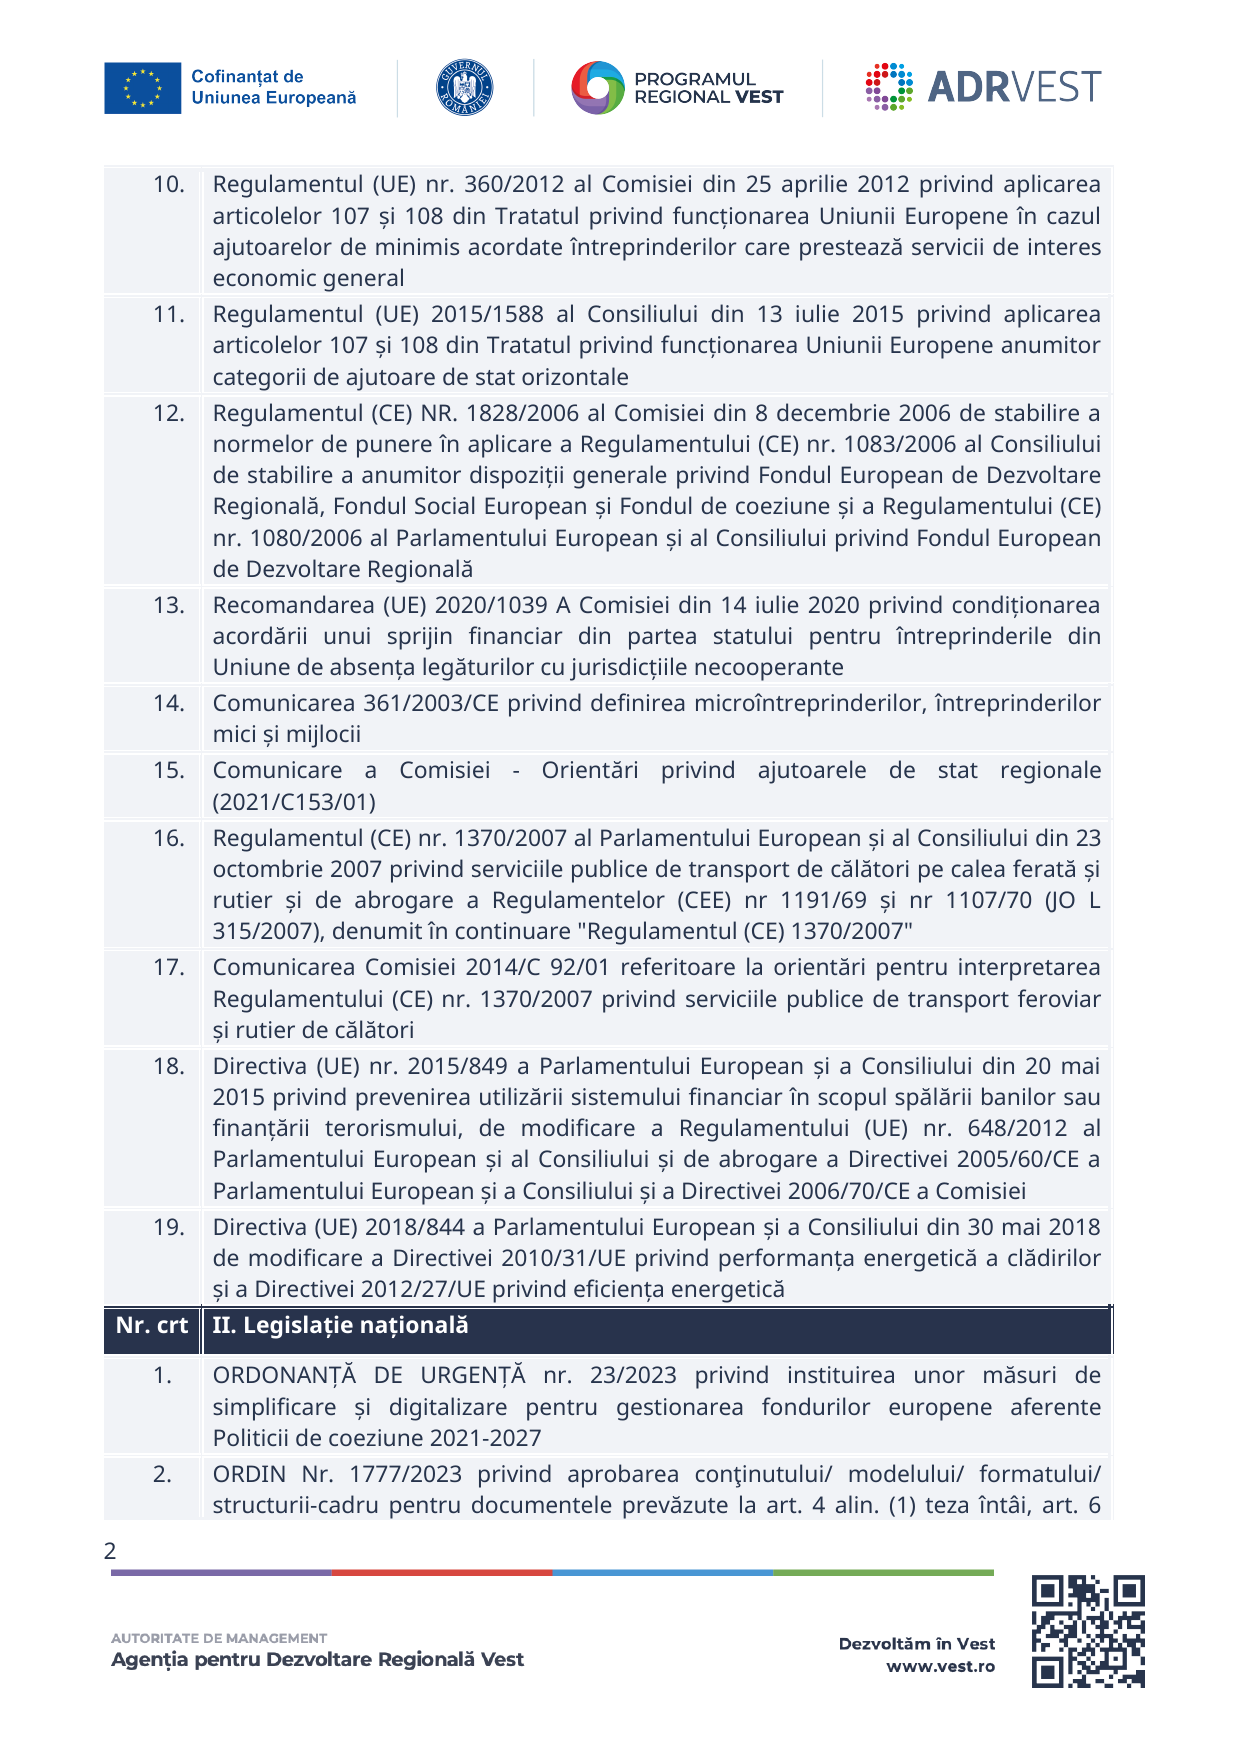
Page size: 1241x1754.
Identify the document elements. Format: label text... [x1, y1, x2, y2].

table_cell [104, 589, 199, 682]
table_cell [104, 168, 201, 293]
picture [103, 1566, 1008, 1681]
table_cell [104, 1050, 199, 1206]
table_cell [104, 397, 199, 584]
table_cell [104, 687, 199, 750]
picture [64, 41, 1141, 135]
table_cell [104, 1359, 199, 1453]
table_cell Comunicare a Comisiei - Orientări privind ajutoarele de stat regionale (2021/C153/01) [201, 750, 1114, 817]
table_cell Recomandarea (UE) 2020/1039 A Comisiei din 14 iulie 2020 privind condiționarea acordării unui sprijin financiar din partea statului pentru întreprinderile din Uniune de absența legăturilor cu jurisdicțiile necooperante [201, 584, 1114, 682]
table_cell [104, 951, 199, 1045]
table_cell Regulamentul (CE) nr. 1370/2007 al Parlamentului European și al Consiliului din 23 octombrie 2007 privind serviciile publice de transport de călători pe calea ferată și rutier și de abrogare a Regulamentelor (CEE) nr 1191/69 și nr 1107/70 (JO L 315/2007), denumit în continuare "Regulamentul (CE) 1370/2007" [201, 817, 1114, 947]
table_cell Comunicarea Comisiei 2014/C 92/01 referitoare la orientări pentru interpretarea Regulamentului (CE) nr. 1370/2007 privind serviciile publice de transport feroviar și rutier de călători [201, 947, 1114, 1045]
table_cell [104, 1458, 201, 1520]
table_cell Nr. crt [104, 1309, 199, 1354]
table_cell [104, 1211, 199, 1304]
table_cell Directiva (UE) nr. 2015/849 a Parlamentului European și a Consiliului din 20 mai 2015 privind prevenirea utilizării sistemului financiar în scopul spălării banilor sau finanțării terorismului, de modificare a Regulamentului (UE) nr. 648/2012 al Parlamentului European și al Consiliului și de abrogare a Directivei 2005/60/CE a Parlamentului European și a Consiliului și a Directivei 2006/70/CE a Comisiei [201, 1045, 1114, 1206]
table_cell Regulamentul (CE) NR. 1828/2006 al Comisiei din 8 decembrie 2006 de stabilire a normelor de punere în aplicare a Regulamentului (CE) nr. 1083/2006 al Consiliului de stabilire a anumitor dispoziții generale privind Fondul European de Dezvoltare Regională, Fondul Social European și Fondul de coeziune și a Regulamentului (CE) nr. 1080/2006 al Parlamentului European și al Consiliului privind Fondul European de Dezvoltare Regională [201, 392, 1114, 584]
table_cell [104, 822, 199, 947]
picture [1023, 1566, 1154, 1697]
table_cell [104, 298, 199, 392]
table_cell Regulamentul (UE) nr. 360/2012 al Comisiei din 25 aprilie 2012 privind aplicarea articolelor 107 și 108 din Tratatul privind funcționarea Uniunii Europene în cazul ajutoarelor de minimis acordate întreprinderilor care prestează servicii de interes economic general [201, 165, 1114, 293]
table_cell [104, 755, 199, 817]
table_cell Regulamentul (UE) 2015/1588 al Consiliului din 13 iulie 2015 privind aplicarea articolelor 107 și 108 din Tratatul privind funcționarea Uniunii Europene anumitor categorii de ajutoare de stat orizontale [201, 294, 1114, 392]
table_cell ORDONANȚĂ DE URGENȚĂ nr. 23/2023 privind instituirea unor măsuri de simplificare și digitalizare pentru gestionarea fondurilor europene aferente Politicii de coeziune 2021-2027 [201, 1355, 1114, 1453]
table_cell Comunicarea 361/2003/CE privind definirea microîntreprinderilor, întreprinderilor mici și mijlocii [201, 683, 1114, 750]
table_cell Directiva (UE) 2018/844 a Parlamentului European și a Consiliului din 30 mai 2018 de modificare a Directivei 2010/31/UE privind performanța energetică a clădirilor și a Directivei 2012/27/UE privind eficiența energetică [201, 1206, 1114, 1304]
table_cell II. Legislație națională [201, 1304, 1114, 1354]
